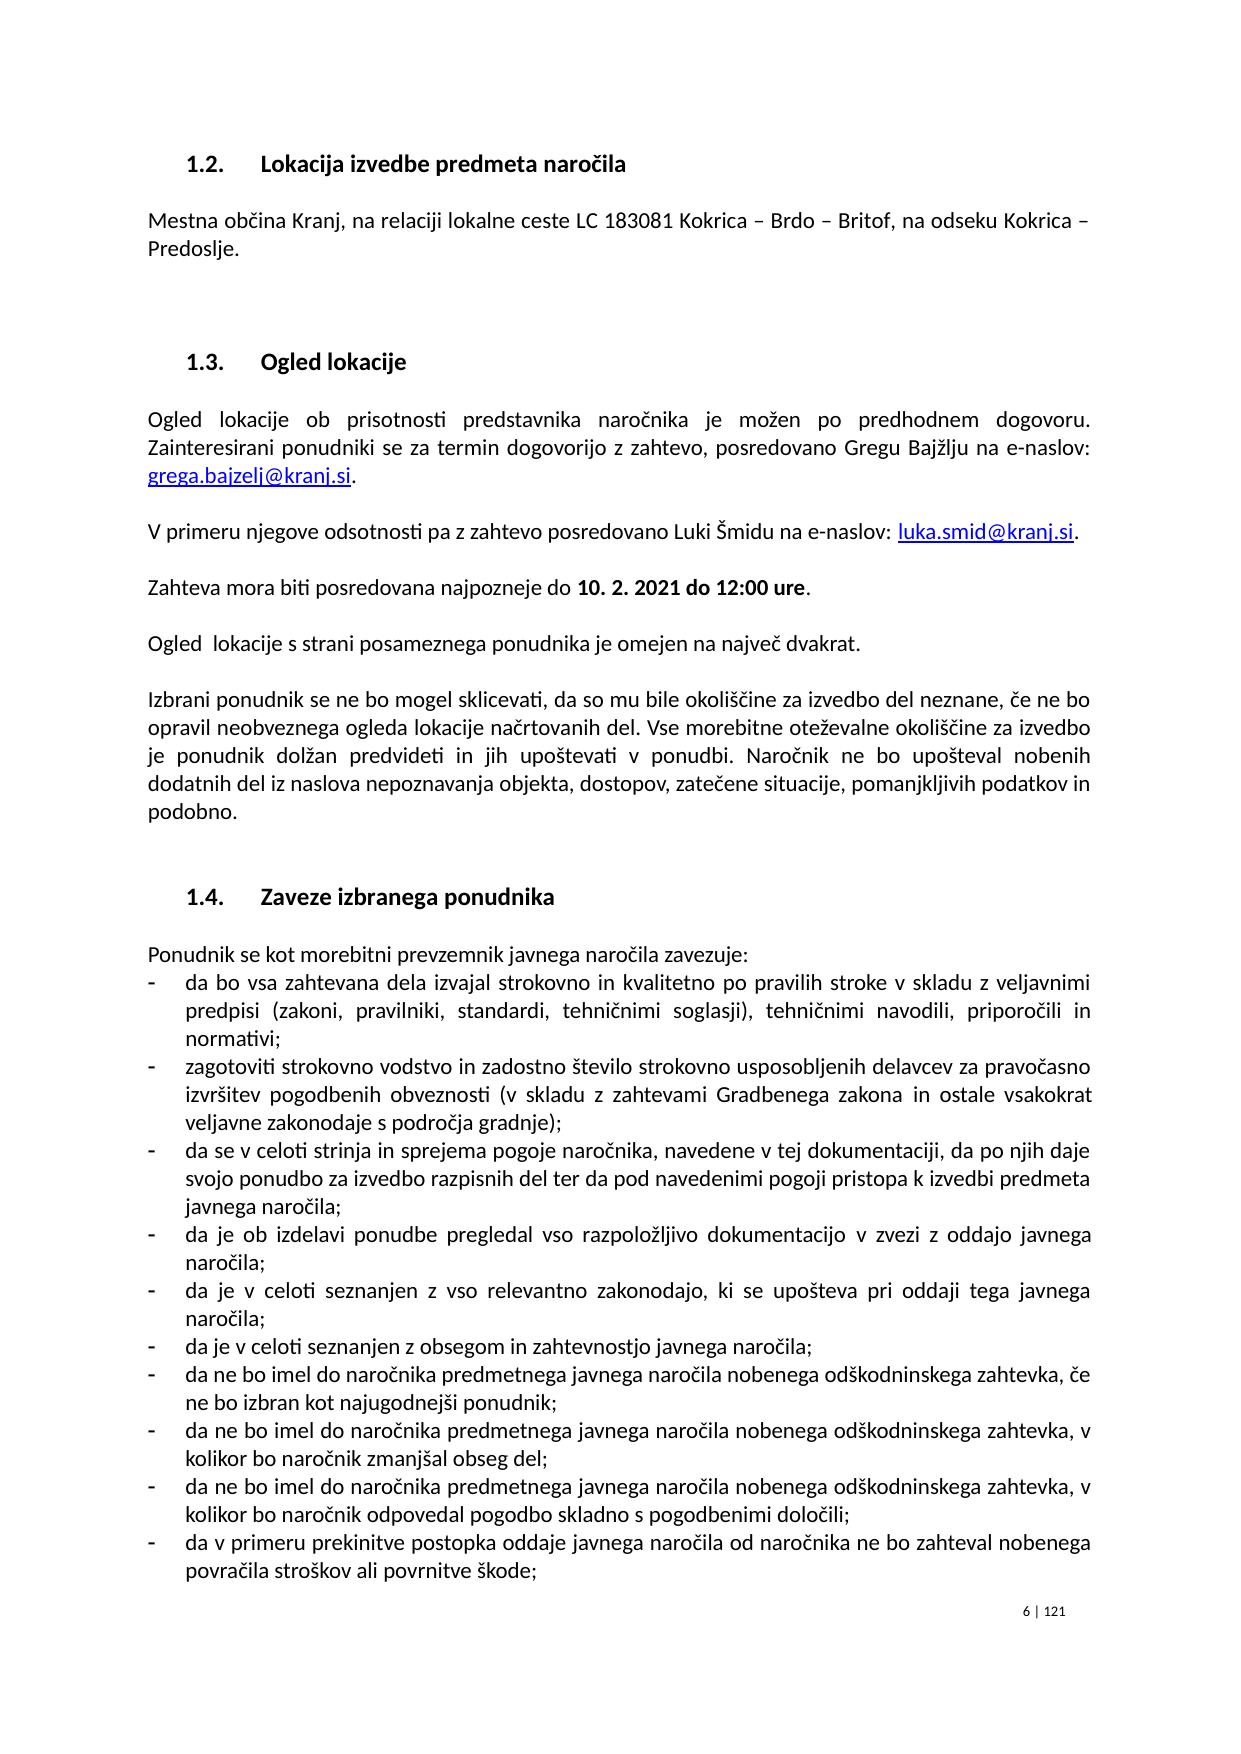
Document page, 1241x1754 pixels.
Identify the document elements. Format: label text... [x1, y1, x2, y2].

list da ne bo imel do naročnika predmetnega javnega naročila nobenega odškodninskega zahtevka, če ne bo izbran kot najugodnejši ponudnik; [148, 1360, 1092, 1416]
list da ne bo imel do naročnika predmetnega javnega naročila nobenega odškodninskega zahtevka, v kolikor bo naročnik odpovedal pogodbo skladno s pogodbenimi določili; [148, 1472, 1092, 1528]
list da je v celoti seznanjen z vso relevantno zakonodajo, ki se upošteva pri oddaji tega javnega naročila; [148, 1276, 1092, 1332]
text V primeru njegove odsotnosti pa z zahtevo posredovano Luki Šmidu na e-naslov: luka.smid@kranj.si. [148, 517, 1092, 545]
text Izbrani ponudnik se ne bo mogel sklicevati, da so mu bile okoliščine za izvedbo del neznane, če ne bo opravil neobveznega ogleda lokacije načrtovanih del. Vse morebitne oteževalne okoliščine za izvedbo je ponudnik dolžan predvideti in jih upoštevati v ponudbi. Naročnik ne bo upošteval nobenih dodatnih del iz naslova nepoznavanja objekta, dostopov, zatečene situacije, pomanjkljivih podatkov in podobno. [148, 685, 1092, 825]
list da je v celoti seznanjen z obsegom in zahtevnostjo javnega naročila; [148, 1332, 1092, 1360]
subtitle Lokacija izvedbe predmeta naročila [186, 148, 1092, 178]
text Ogled lokacije ob prisotnosti predstavnika naročnika je možen po predhodnem dogovoru. Zainteresirani ponudniki se za termin dogovorijo z zahtevo, posredovano Gregu Bajžlju na e-naslov: grega.bajzelj@kranj.si. [148, 405, 1092, 489]
text Zahteva mora biti posredovana najpozneje do 10. 2. 2021 do 12:00 ure. [148, 573, 1092, 601]
list da je ob izdelavi ponudbe pregledal vso razpoložljivo dokumentacijo v zvezi z oddajo javnega naročila; [148, 1220, 1092, 1276]
text Ogled lokacije s strani posameznega ponudnika je omejen na največ dvakrat. [148, 629, 1092, 657]
subtitle Zaveze izbranega ponudnika [186, 881, 1092, 912]
list da v primeru prekinitve postopka oddaje javnega naročila od naročnika ne bo zahteval nobenega povračila stroškov ali povrnitve škode; [148, 1528, 1092, 1584]
text Mestna občina Kranj, na relaciji lokalne ceste LC 183081 Kokrica – Brdo – Britof, na odseku Kokrica – Predoslje. [148, 206, 1092, 262]
subtitle Ogled lokacije [186, 346, 1092, 377]
list da bo vsa zahtevana dela izvajal strokovno in kvalitetno po pravilih stroke v skladu z veljavnimi predpisi (zakoni, pravilniki, standardi, tehničnimi soglasji), tehničnimi navodili, priporočili in normativi; [148, 968, 1092, 1052]
list zagotoviti strokovno vodstvo in zadostno število strokovno usposobljenih delavcev za pravočasno izvršitev pogodbenih obveznosti (v skladu z zahtevami Gradbenega zakona in ostale vsakokrat veljavne zakonodaje s področja gradnje); [148, 1052, 1092, 1136]
list da ne bo imel do naročnika predmetnega javnega naročila nobenega odškodninskega zahtevka, v kolikor bo naročnik zmanjšal obseg del; [148, 1416, 1092, 1472]
list da se v celoti strinja in sprejema pogoje naročnika, navedene v tej dokumentaciji, da po njih daje svojo ponudbo za izvedbo razpisnih del ter da pod navedenimi pogoji pristopa k izvedbi predmeta javnega naročila; [148, 1136, 1092, 1220]
text Ponudnik se kot morebitni prevzemnik javnega naročila zavezuje: [148, 940, 1092, 968]
